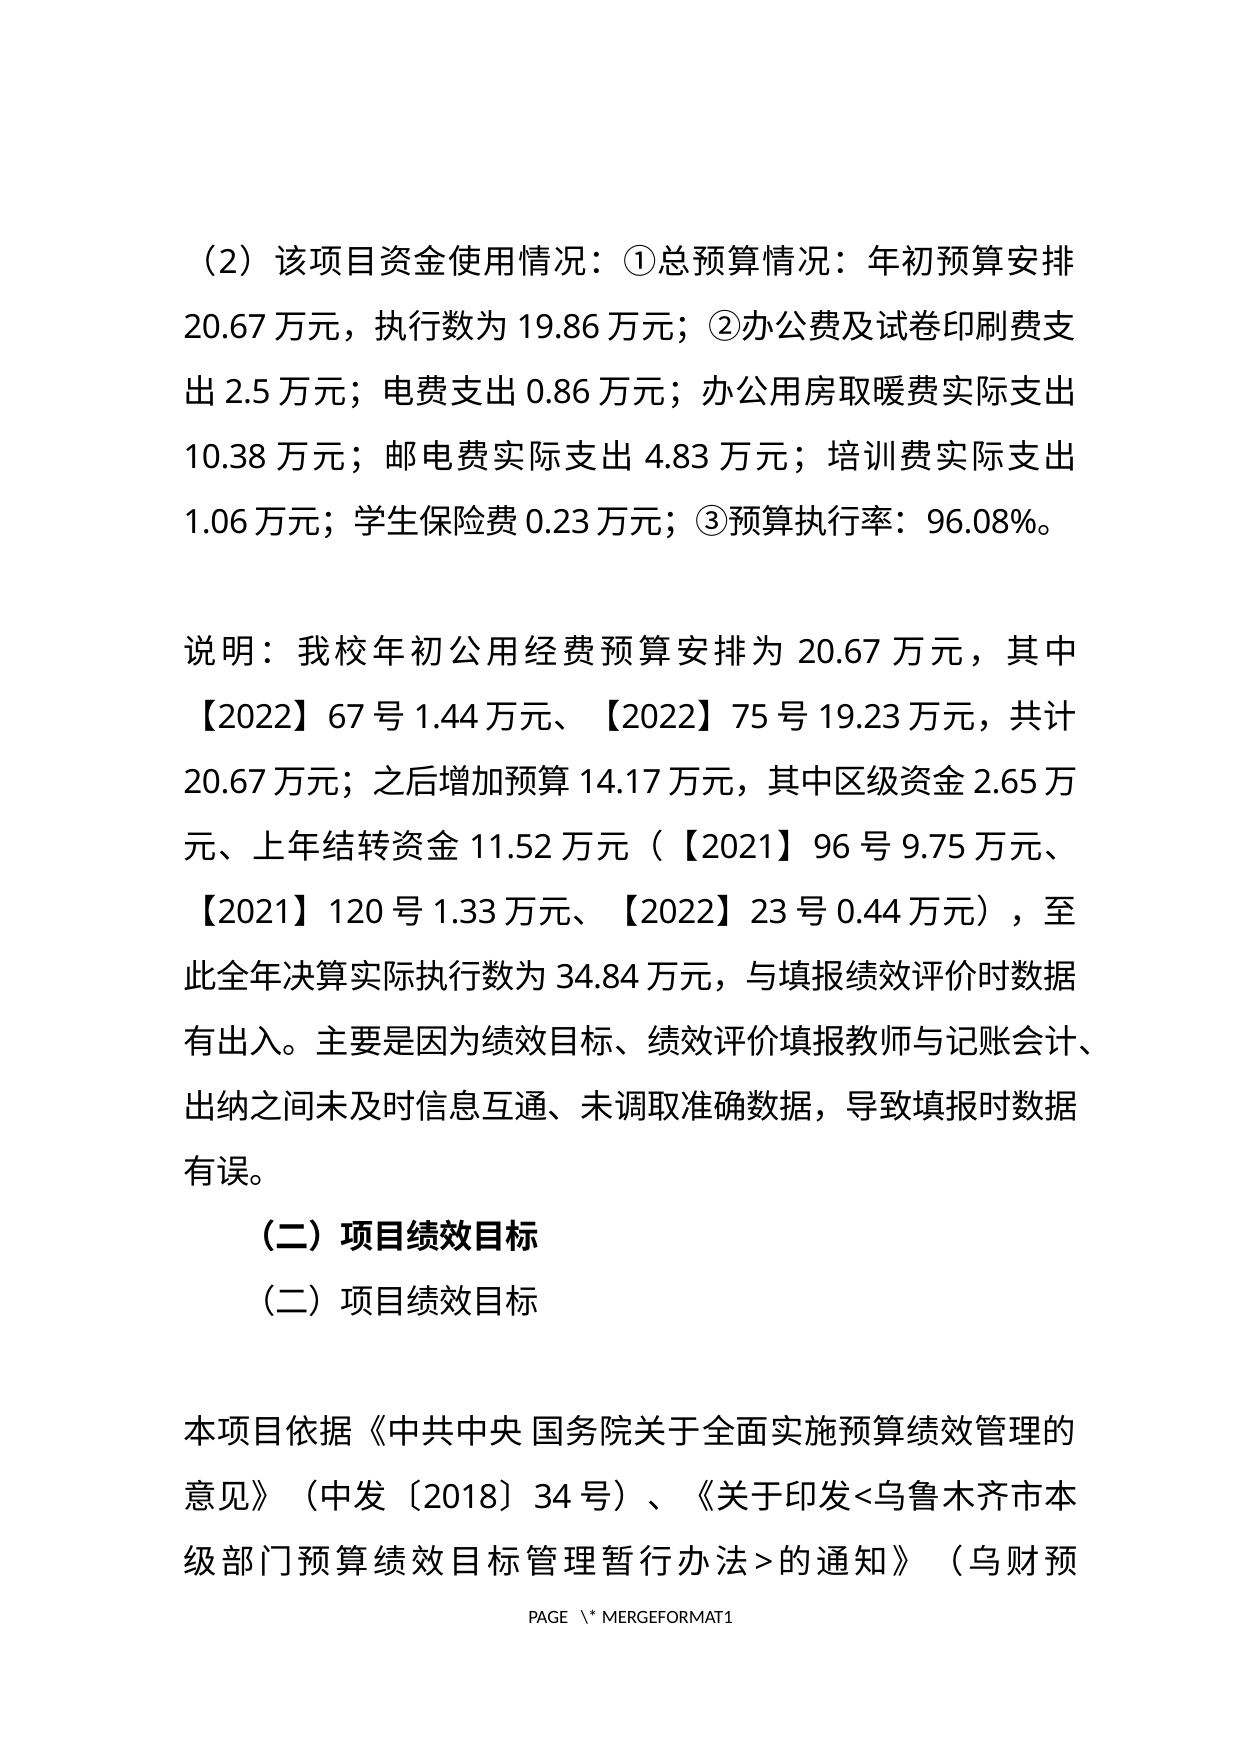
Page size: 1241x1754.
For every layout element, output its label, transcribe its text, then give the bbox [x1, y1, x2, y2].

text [183, 162, 1078, 1202]
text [183, 1267, 1078, 1592]
text （二）项目绩效目标 [183, 1202, 1078, 1267]
